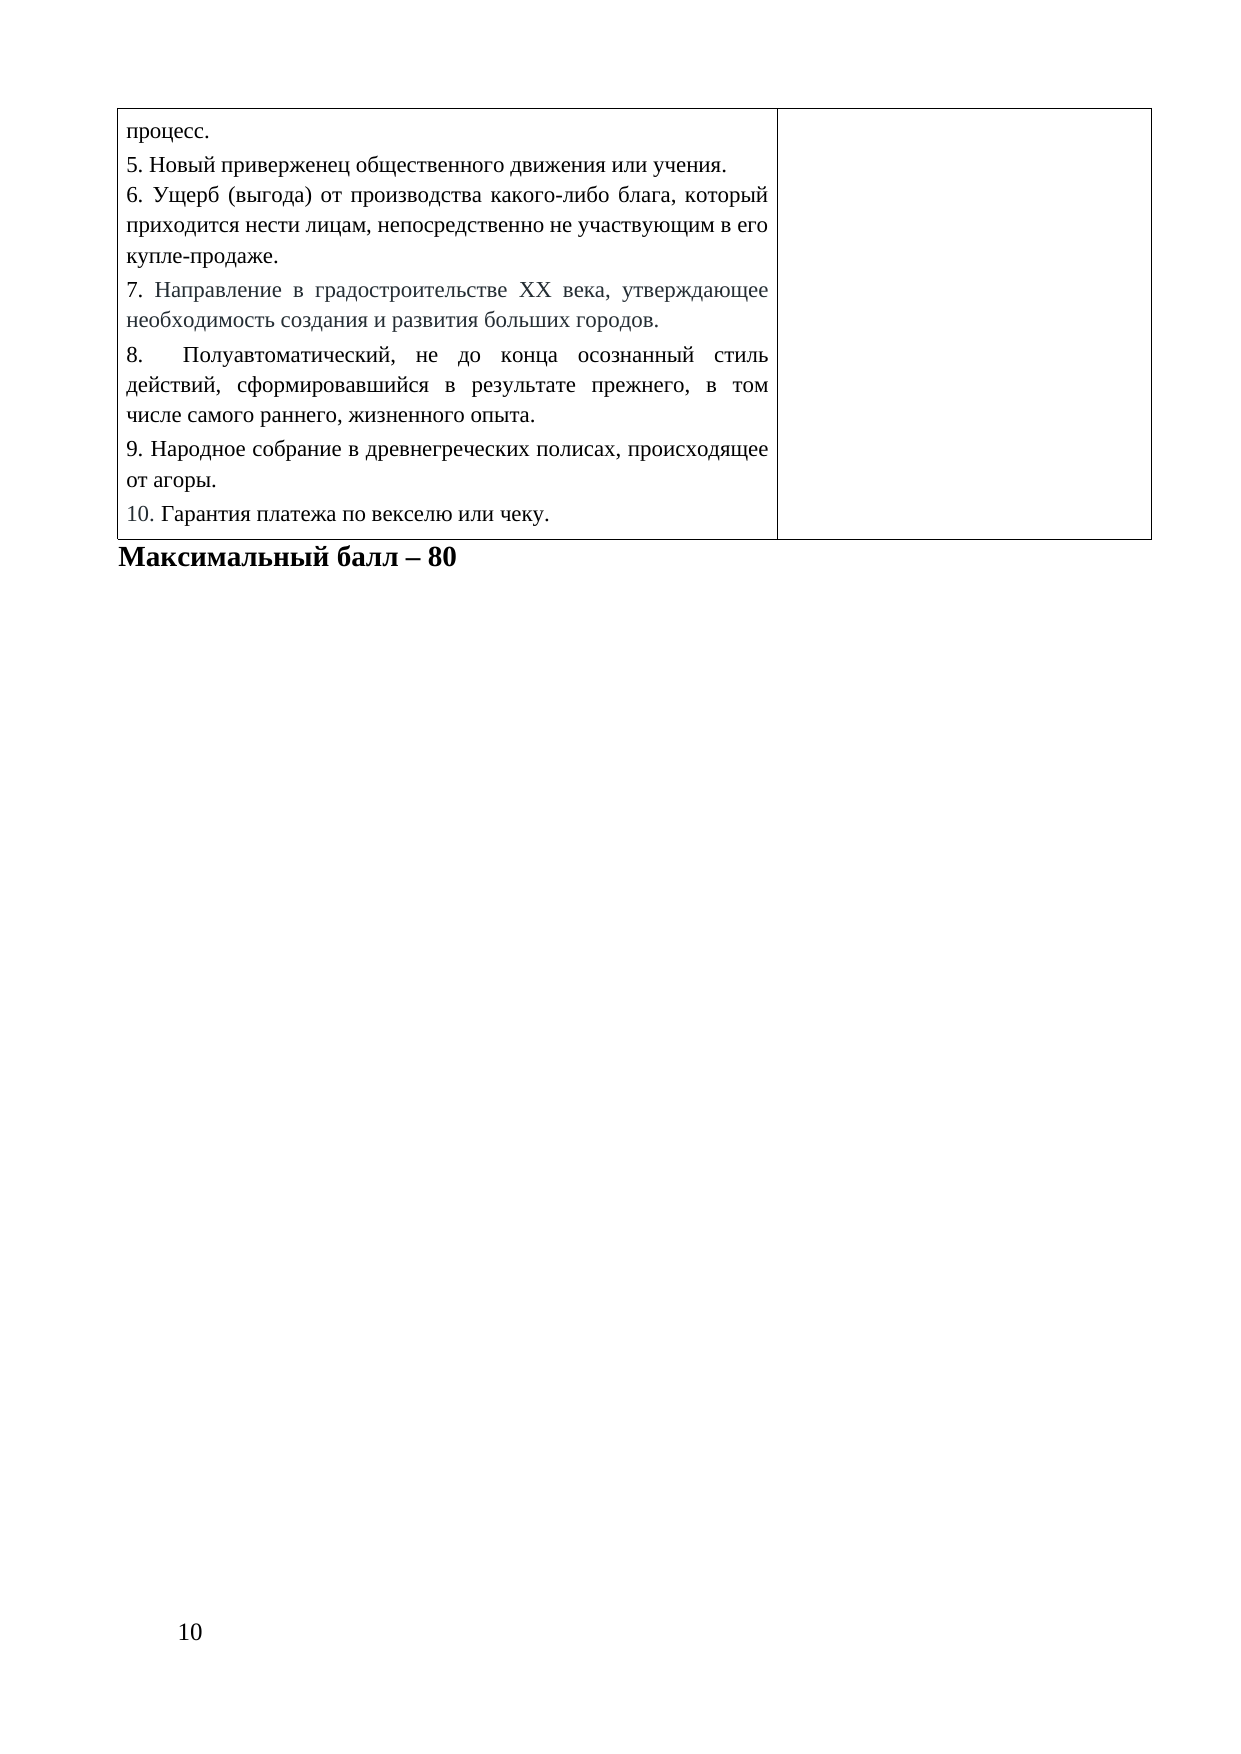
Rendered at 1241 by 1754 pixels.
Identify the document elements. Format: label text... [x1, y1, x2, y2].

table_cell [778, 109, 1151, 539]
text Максимальный балл – 80 [118, 540, 1152, 573]
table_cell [118, 109, 777, 539]
